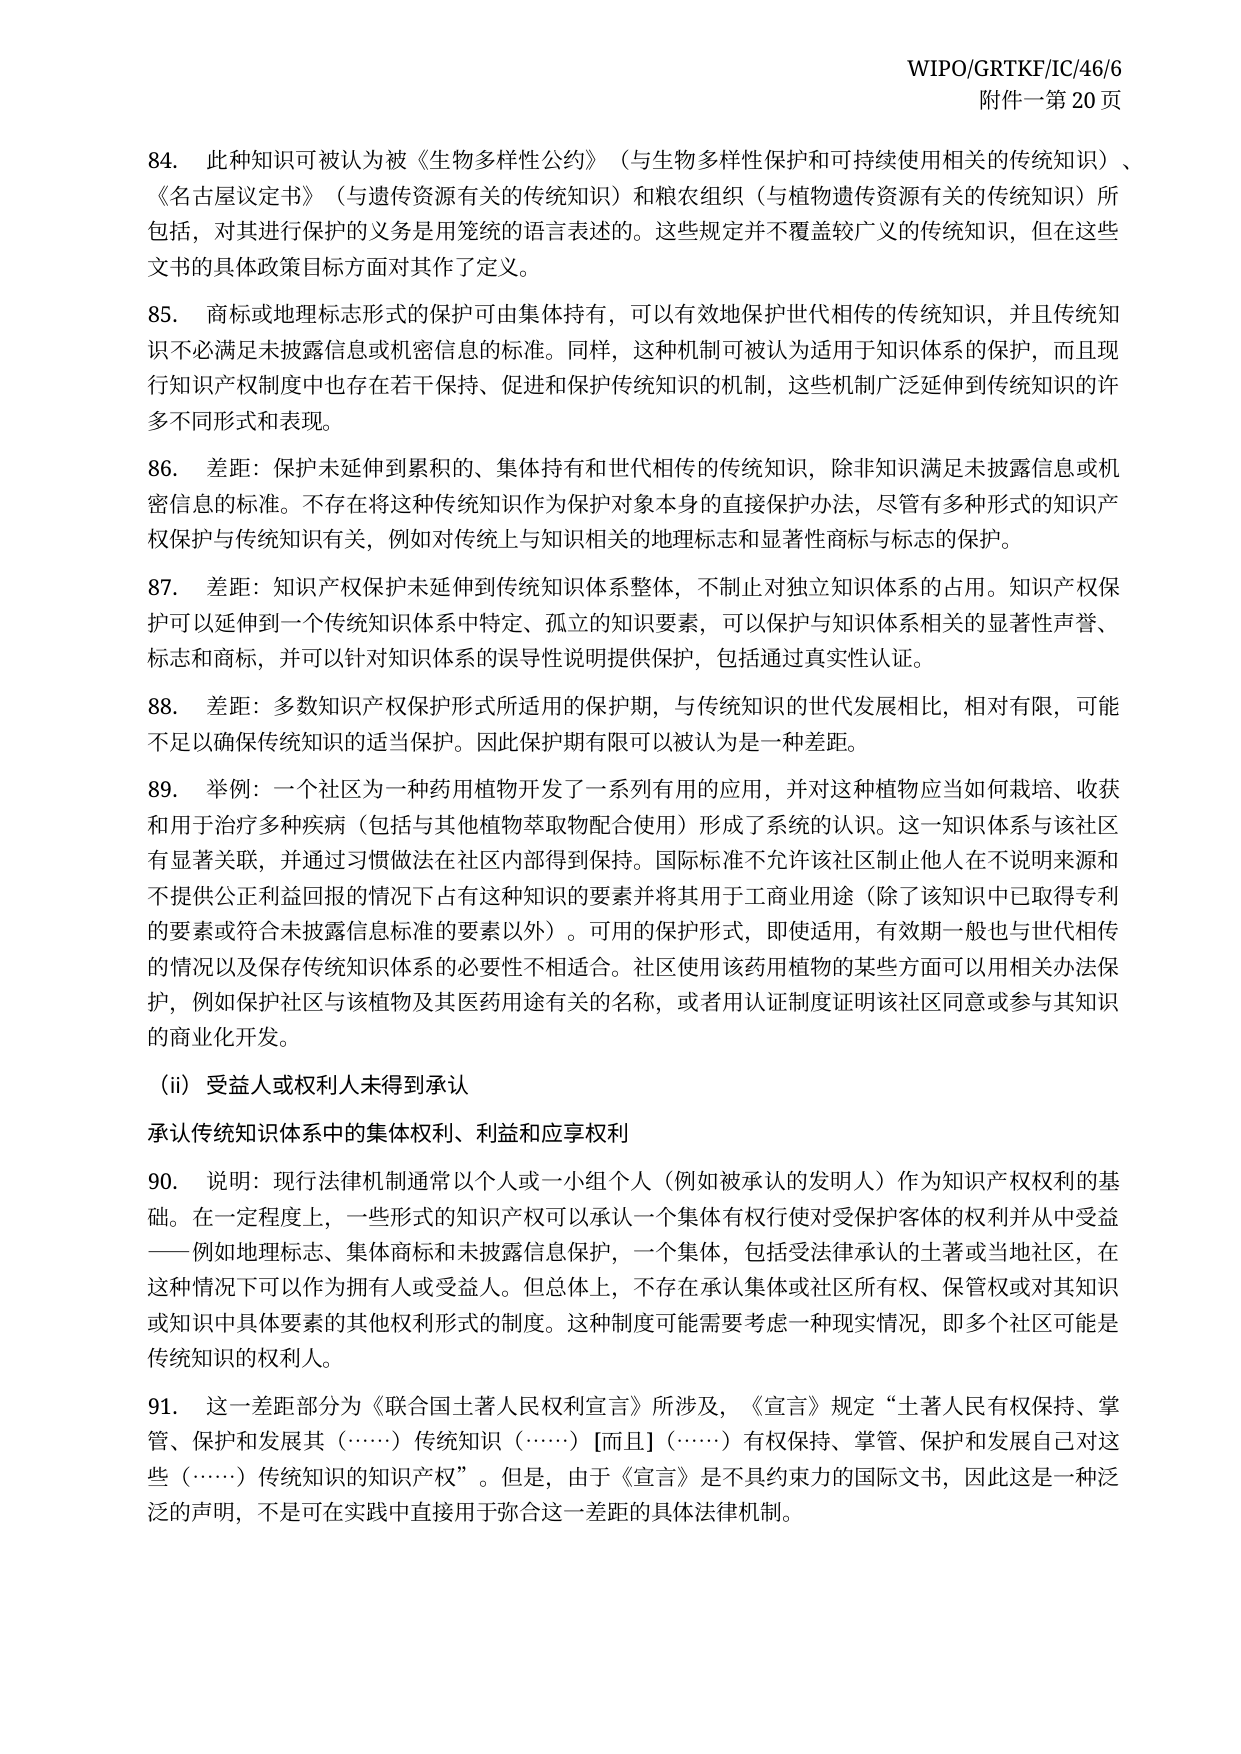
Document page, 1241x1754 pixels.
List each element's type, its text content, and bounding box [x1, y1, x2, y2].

list 差距：知识产权保护未延伸到传统知识体系整体，不制止对独立知识体系的占用。知识产权保护可以延伸到一个传统知识体系中特定、孤立的知识要素，可以保护与知识体系相关的显著性声誉、标志和商标，并可以针对知识体系的误导性说明提供保护，包括通过真实性认证。 [148, 567, 1122, 673]
list 差距：保护未延伸到累积的、集体持有和世代相传的传统知识，除非知识满足未披露信息或机密信息的标准。不存在将这种传统知识作为保护对象本身的直接保护办法，尽管有多种形式的知识产权保护与传统知识有关，例如对传统上与知识相关的地理标志和显著性商标与标志的保护。 [148, 448, 1122, 554]
subtitle 承认传统知识体系中的集体权利、利益和应享权利 [148, 1112, 1122, 1148]
list 这一差距部分为《联合国土著人民权利宣言》所涉及，《宣言》规定“土著人民有权保持、掌管、保护和发展其（……）传统知识（……）[而且]（……）有权保持、掌管、保护和发展自己对这些（……）传统知识的知识产权”。但是，由于《宣言》是不具约束力的国际文书，因此这是一种泛泛的声明，不是可在实践中直接用于弥合这一差距的具体法律机制。 [148, 1385, 1122, 1527]
list 说明：现行法律机制通常以个人或一小组个人（例如被承认的发明人）作为知识产权权利的基础。在一定程度上，一些形式的知识产权可以承认一个集体有权行使对受保护客体的权利并从中受益——例如地理标志、集体商标和未披露信息保护，一个集体，包括受法律承认的土著或当地社区，在这种情况下可以作为拥有人或受益人。但总体上，不存在承认集体或社区所有权、保管权或对其知识或知识中具体要素的其他权利形式的制度。这种制度可能需要考虑一种现实情况，即多个社区可能是传统知识的权利人。 [148, 1160, 1122, 1373]
list 商标或地理标志形式的保护可由集体持有，可以有效地保护世代相传的传统知识，并且传统知识不必满足未披露信息或机密信息的标准。同样，这种机制可被认为适用于知识体系的保护，而且现行知识产权制度中也存在若干保持、促进和保护传统知识的机制，这些机制广泛延伸到传统知识的许多不同形式和表现。 [148, 294, 1122, 435]
list 差距：多数知识产权保护形式所适用的保护期，与传统知识的世代发展相比，相对有限，可能不足以确保传统知识的适当保护。因此保护期有限可以被认为是一种差距。 [148, 685, 1122, 756]
subtitle （ii） 受益人或权利人未得到承认 [148, 1064, 1122, 1100]
list 此种知识可被认为被《生物多样性公约》（与生物多样性保护和可持续使用相关的传统知识）、《名古屋议定书》（与遗传资源有关的传统知识）和粮农组织（与植物遗传资源有关的传统知识）所包括，对其进行保护的义务是用笼统的语言表述的。这些规定并不覆盖较广义的传统知识，但在这些文书的具体政策目标方面对其作了定义。 [148, 139, 1122, 281]
list 举例：一个社区为一种药用植物开发了一系列有用的应用，并对这种植物应当如何栽培、收获和用于治疗多种疾病（包括与其他植物萃取物配合使用）形成了系统的认识。这一知识体系与该社区有显著关联，并通过习惯做法在社区内部得到保持。国际标准不允许该社区制止他人在不说明来源和不提供公正利益回报的情况下占有这种知识的要素并将其用于工商业用途（除了该知识中已取得专利的要素或符合未披露信息标准的要素以外）。可用的保护形式，即使适用，有效期一般也与世代相传的情况以及保存传统知识体系的必要性不相适合。社区使用该药用植物的某些方面可以用相关办法保护，例如保护社区与该植物及其医药用途有关的名称，或者用认证制度证明该社区同意或参与其知识的商业化开发。 [148, 769, 1122, 1052]
